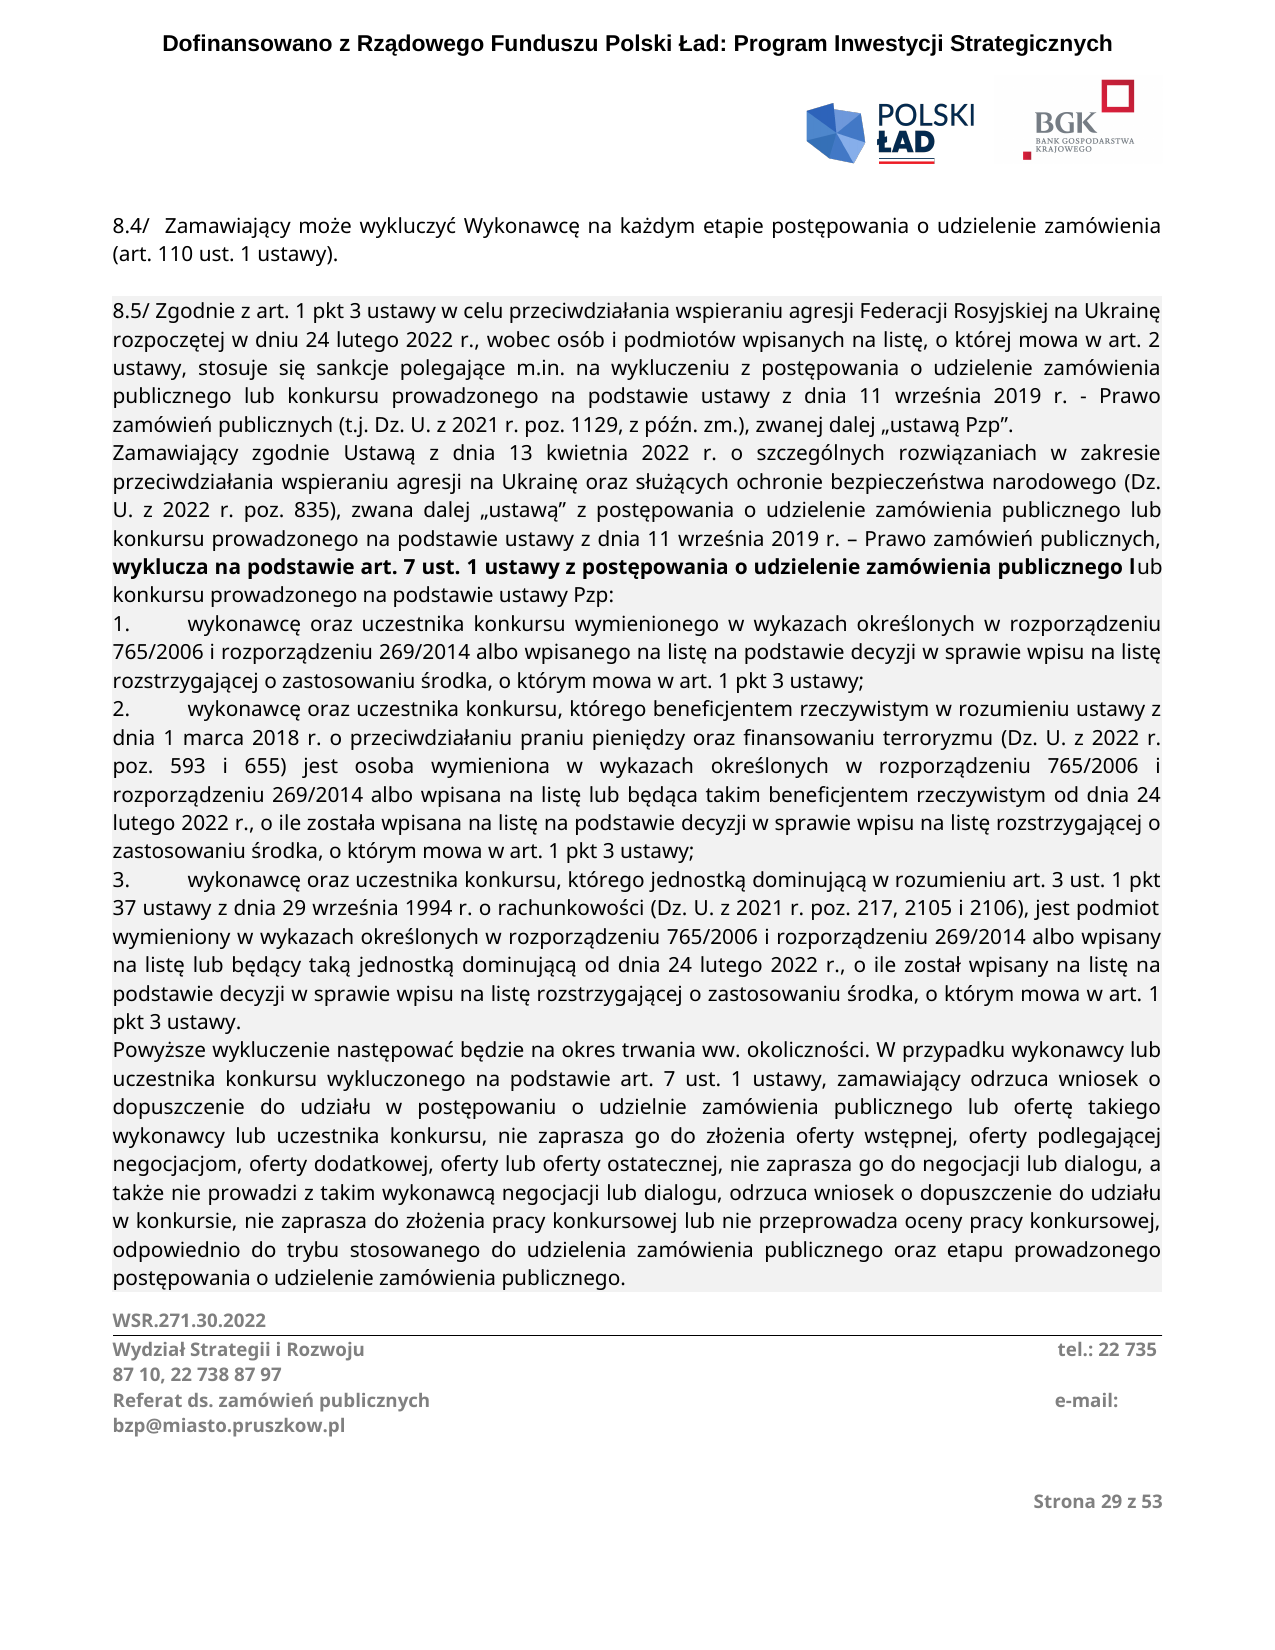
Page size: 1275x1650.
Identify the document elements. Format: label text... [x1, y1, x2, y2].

text Powyższe wykluczenie następować będzie na okres trwania ww. okoliczności. W przypadku wykonawcy lub uczestnika konkursu wykluczonego na podstawie art. 7 ust. 1 ustawy, zamawiający odrzuca wniosek o dopuszczenie do udziału w postępowaniu o udzielnie zamówienia publicznego lub ofertę takiego wykonawcy lub uczestnika konkursu, nie zaprasza go do złożenia oferty wstępnej, oferty podlegającej negocjacjom, oferty dodatkowej, oferty lub oferty ostatecznej, nie zaprasza go do negocjacji lub dialogu, a także nie prowadzi z takim wykonawcą negocjacji lub dialogu, odrzuca wniosek o dopuszczenie do udziału w konkursie, nie zaprasza do złożenia pracy konkursowej lub nie przeprowadza oceny pracy konkursowej, odpowiednio do trybu stosowanego do udzielenia zamówienia publicznego oraz etapu prowadzonego postępowania o udzielenie zamówienia publicznego. [112, 1036, 1162, 1292]
text Zamawiający zgodnie Ustawą z dnia 13 kwietnia 2022 r. o szczególnych rozwiązaniach w zakresie przeciwdziałania wspieraniu agresji na Ukrainę oraz służących ochronie bezpieczeństwa narodowego (Dz. U. z 2022 r. poz. 835), zwana dalej „ustawą” z postępowania o udzielenie zamówienia publicznego lub konkursu prowadzonego na podstawie ustawy z dnia 11 września 2019 r. – Prawo zamówień publicznych, wyklucza na podstawie art. 7 ust. 1 ustawy z postępowania o udzielenie zamówienia publicznego lub konkursu prowadzonego na podstawie ustawy Pzp: [112, 438, 1162, 609]
picture [806, 103, 974, 164]
list wykonawcę oraz uczestnika konkursu wymienionego w wykazach określonych w rozporządzeniu 765/2006 i rozporządzeniu 269/2014 albo wpisanego na listę na podstawie decyzji w sprawie wpisu na listę rozstrzygającej o zastosowaniu środka, o którym mowa w art. 1 pkt 3 ustawy; [112, 609, 1162, 694]
list wykonawcę oraz uczestnika konkursu, którego beneficjentem rzeczywistym w rozumieniu ustawy z dnia 1 marca 2018 r. o przeciwdziałaniu praniu pieniędzy oraz finansowaniu terroryzmu (Dz. U. z 2022 r. poz. 593 i 655) jest osoba wymieniona w wykazach określonych w rozporządzeniu 765/2006 i rozporządzeniu 269/2014 albo wpisana na listę lub będąca takim beneficjentem rzeczywistym od dnia 24 lutego 2022 r., o ile została wpisana na listę na podstawie decyzji w sprawie wpisu na listę rozstrzygającej o zastosowaniu środka, o którym mowa w art. 1 pkt 3 ustawy; [112, 694, 1162, 865]
text 8.5/ Zgodnie z art. 1 pkt 3 ustawy w celu przeciwdziałania wspieraniu agresji Federacji Rosyjskiej na Ukrainę rozpoczętej w dniu 24 lutego 2022 r., wobec osób i podmiotów wpisanych na listę, o której mowa w art. 2 ustawy, stosuje się sankcje polegające m.in. na wykluczeniu z postępowania o udzielenie zamówienia publicznego lub konkursu prowadzonego na podstawie ustawy z dnia 11 września 2019 r. - Prawo zamówień publicznych (t.j. Dz. U. z 2021 r. poz. 1129, z późn. zm.), zwanej dalej „ustawą Pzp”. [112, 296, 1162, 438]
list wykonawcę oraz uczestnika konkursu, którego jednostką dominującą w rozumieniu art. 3 ust. 1 pkt 37 ustawy z dnia 29 września 1994 r. o rachunkowości (Dz. U. z 2021 r. poz. 217, 2105 i 2106), jest podmiot wymieniony w wykazach określonych w rozporządzeniu 765/2006 i rozporządzeniu 269/2014 albo wpisany na listę lub będący taką jednostką dominującą od dnia 24 lutego 2022 r., o ile został wpisany na listę na podstawie decyzji w sprawie wpisu na listę rozstrzygającej o zastosowaniu środka, o którym mowa w art. 1 pkt 3 ustawy. [112, 865, 1162, 1036]
picture [994, 75, 1163, 164]
text 8.4/ Zamawiający może wykluczyć Wykonawcę na każdym etapie postępowania o udzielenie zamówienia (art. 110 ust. 1 ustawy). [112, 211, 1162, 268]
